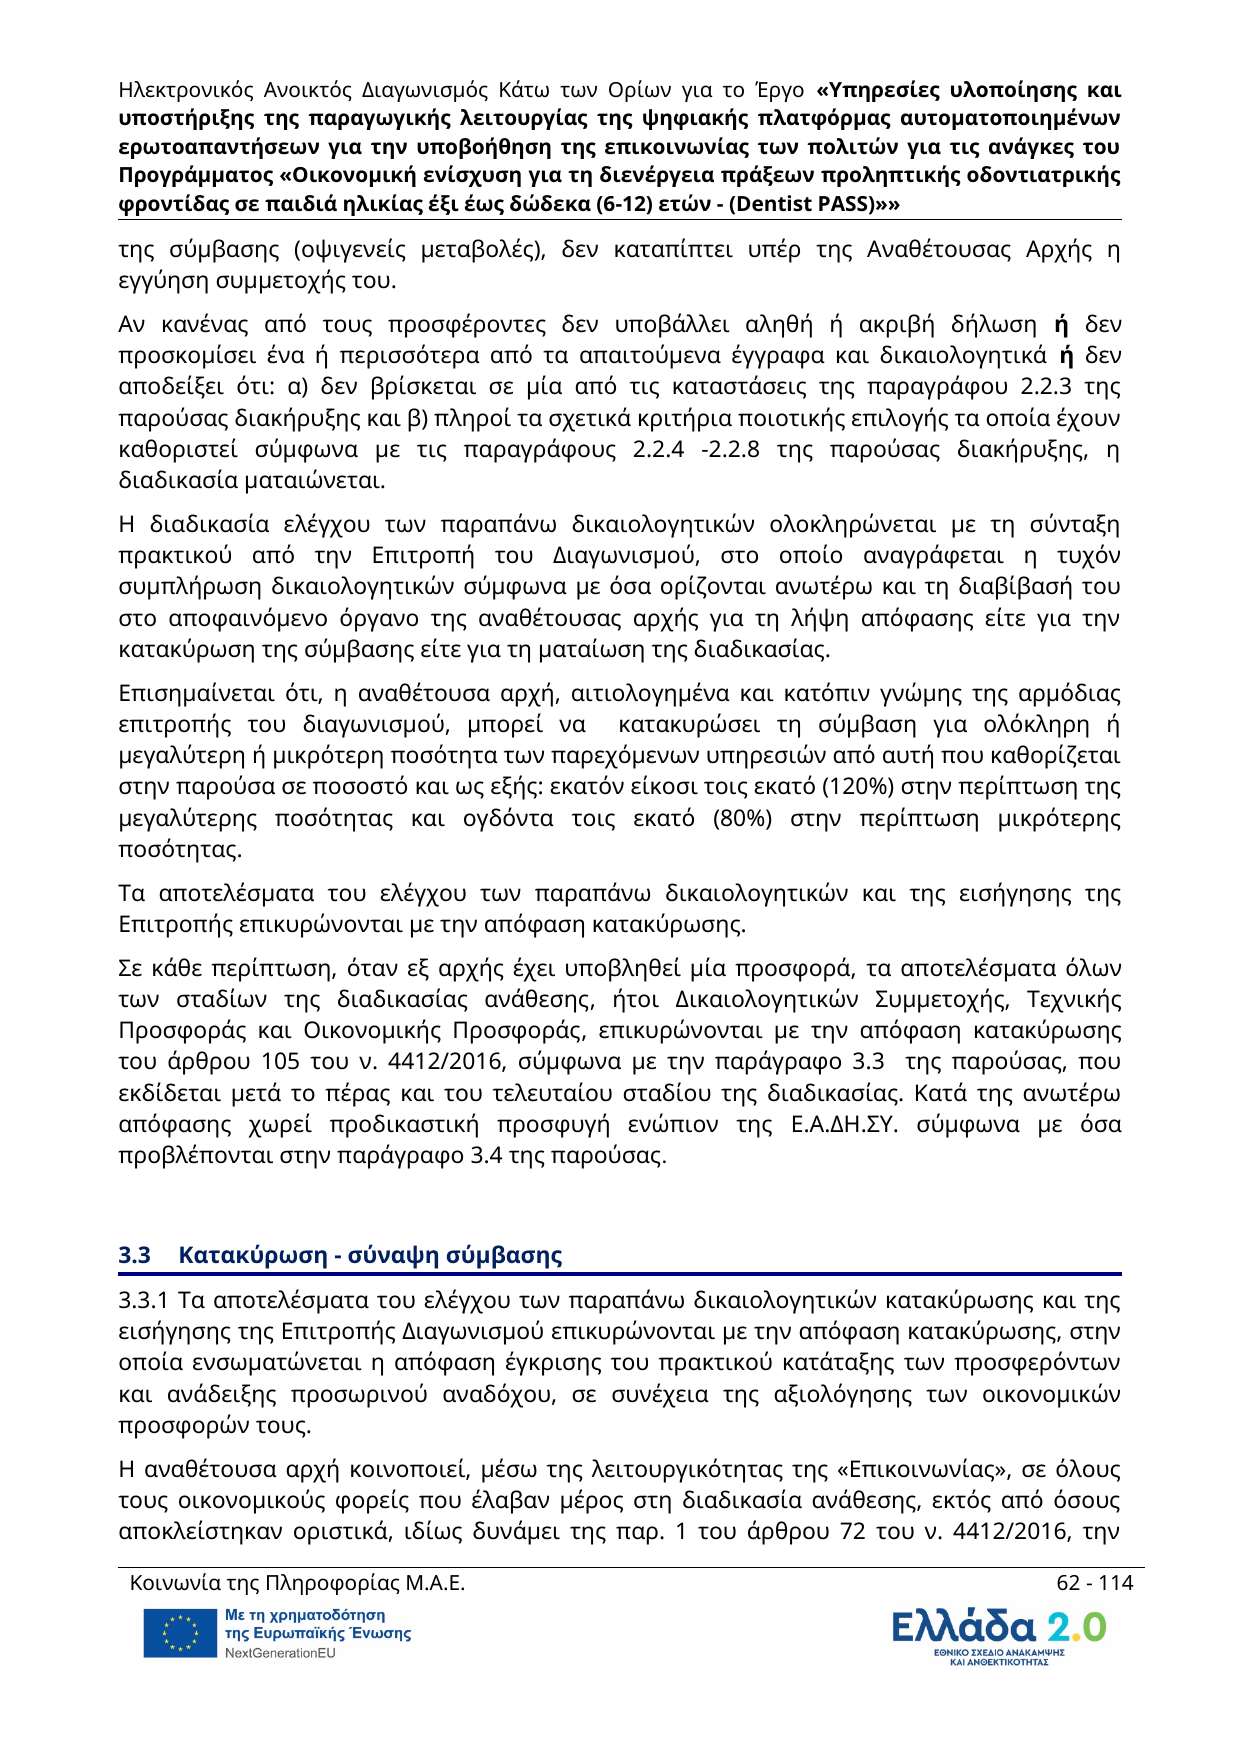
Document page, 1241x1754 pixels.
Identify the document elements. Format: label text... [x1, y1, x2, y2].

text Αν κανένας από τους προσφέροντες δεν υποβάλλει αληθή ή ακριβή δήλωση ή δεν προσκομίσει ένα ή περισσότερα από τα απαιτούμενα έγγραφα και δικαιολογητικά ή δεν αποδείξει ότι: α) δεν βρίσκεται σε μία από τις καταστάσεις της παραγράφου 2.2.3 της παρούσας διακήρυξης και β) πληροί τα σχετικά κριτήρια ποιοτικής επιλογής τα οποία έχουν καθοριστεί σύμφωνα με τις παραγράφους 2.2.4 -2.2.8 της παρούσας διακήρυξης, η διαδικασία ματαιώνεται. [118, 308, 1122, 495]
text Επισημαίνεται ότι, η αναθέτουσα αρχή, αιτιολογημένα και κατόπιν γνώμης της αρμόδιας επιτροπής του διαγωνισμού, μπορεί να κατακυρώσει τη σύμβαση για ολόκληρη ή μεγαλύτερη ή μικρότερη ποσότητα των παρεχόμενων υπηρεσιών από αυτή που καθορίζεται στην παρούσα σε ποσοστό και ως εξής: εκατόν είκοσι τοις εκατό (120%) στην περίπτωση της μεγαλύτερης ποσότητας και ογδόντα τοις εκατό (80%) στην περίπτωση μικρότερης ποσότητας. [118, 677, 1122, 864]
text Τα αποτελέσματα του ελέγχου των παραπάνω δικαιολογητικών και της εισήγησης της Επιτροπής επικυρώνονται με την απόφαση κατακύρωσης. [118, 877, 1122, 939]
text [118, 233, 1122, 295]
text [118, 1453, 1122, 1546]
text Η διαδικασία ελέγχου των παραπάνω δικαιολογητικών ολοκληρώνεται με τη σύνταξη πρακτικού από την Επιτροπή του Διαγωνισμού, στο οποίο αναγράφεται η τυχόν συμπλήρωση δικαιολογητικών σύμφωνα με όσα ορίζονται ανωτέρω και τη διαβίβασή του στο αποφαινόμενο όργανο της αναθέτουσας αρχής για τη λήψη απόφασης είτε για την κατακύρωση της σύμβασης είτε για τη ματαίωση της διαδικασίας. [118, 508, 1122, 664]
text 3.3.1 Τα αποτελέσματα του ελέγχου των παραπάνω δικαιολογητικών κατακύρωσης και της εισήγησης της Επιτροπής Διαγωνισμού επικυρώνονται με την απόφαση κατακύρωσης, στην οποία ενσωματώνεται η απόφαση έγκρισης του πρακτικού κατάταξης των προσφερόντων και ανάδειξης προσωρινού αναδόχου, σε συνέχεια της αξιολόγησης των οικονομικών προσφορών τους. [118, 1284, 1122, 1440]
subtitle Κατακύρωση - σύναψη σύμβασης [118, 1239, 1122, 1272]
